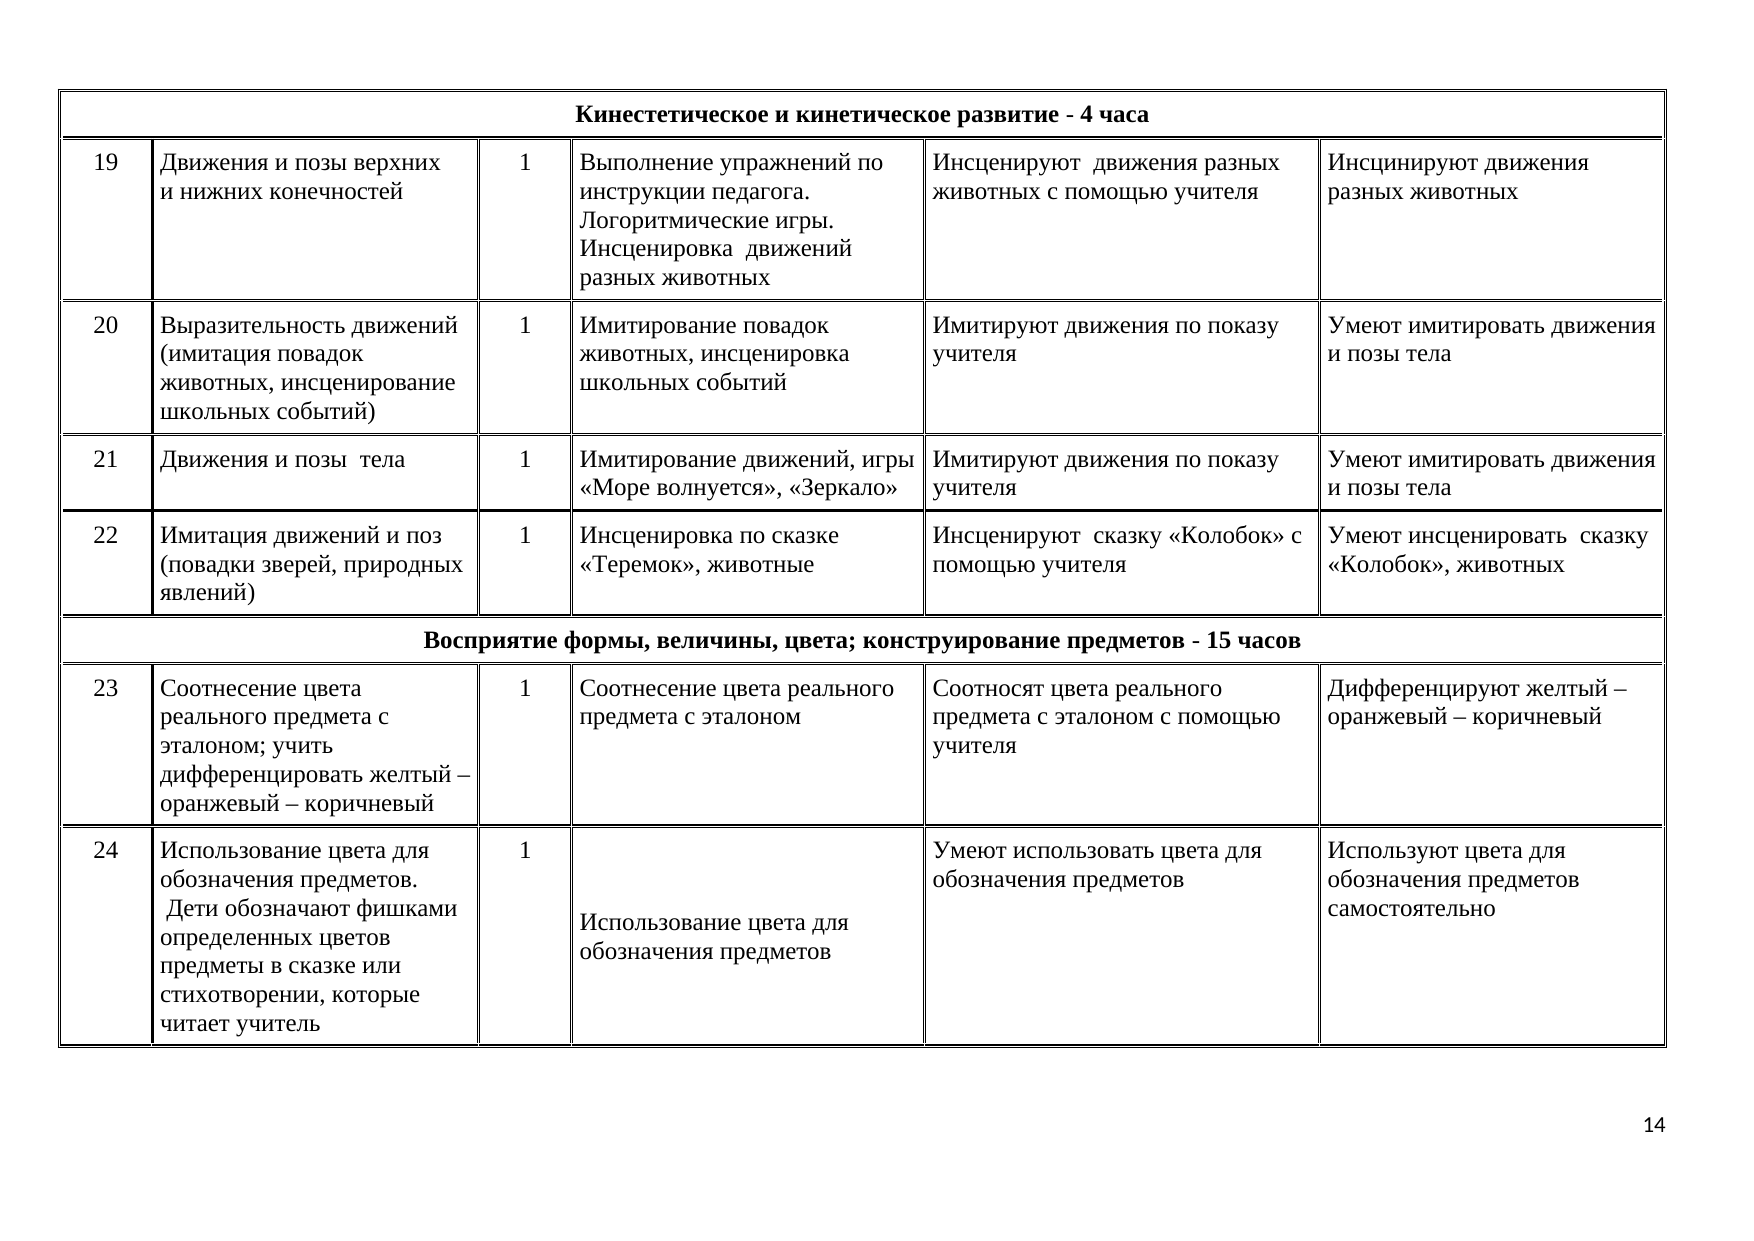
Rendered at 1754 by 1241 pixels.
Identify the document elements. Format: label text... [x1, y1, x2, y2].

table_cell Имитация движений и поз (повадки зверей, природных явлений) [154, 512, 477, 614]
table_cell Имитируют движения по показу учителя [926, 302, 1318, 433]
table_cell 1 [480, 665, 570, 824]
table_cell 22 [61, 509, 151, 614]
table_cell Движения и позы тела [154, 436, 477, 509]
table_cell Выполнение упражнений по инструкции педагога. Логоритмические игры. Инсценировка движений разных животных [573, 140, 923, 299]
table_cell 1 [480, 140, 570, 299]
table_cell Умеют инсценировать сказку «Колобок», животных [1321, 509, 1664, 614]
table_cell Соотносят цвета реального предмета с эталоном с помощью учителя [926, 665, 1318, 824]
table_cell 21 [59, 433, 152, 509]
table_cell Умеют имитировать движения и позы тела [1320, 299, 1665, 433]
table_cell Инсценировка по сказке «Теремок», животные [573, 512, 923, 614]
table_cell Использование цвета для обозначения предметов. Дети обозначают фишками определенных цветов предметы в сказке или стихотворении, которые читает учитель [152, 828, 479, 1044]
table_cell Соотнесение цвета реального предмета с эталоном [573, 665, 923, 824]
table_cell 20 [59, 299, 152, 433]
table_cell 1 [480, 512, 570, 614]
table_cell 24 [61, 824, 152, 1044]
table_cell Восприятие формы, величины, цвета; конструирование предметов - 15 часов [61, 614, 1664, 662]
table_cell 1 [480, 302, 570, 433]
table_header Кинестетическое и кинетическое развитие - 4 часа [61, 92, 1664, 136]
table_cell Инсценируют движения разных животных с помощью учителя [926, 140, 1318, 299]
table_cell Использование цвета для обозначения предметов [572, 828, 924, 1044]
table_cell Имитирование движений, игры «Море волнуется», «Зеркало» [573, 436, 923, 509]
table_cell Имитирование повадок животных, инсценировка школьных событий [573, 302, 923, 433]
table_cell Выразительность движений (имитация повадок животных, инсценирование школьных событий) [154, 302, 477, 433]
table_cell Имитируют движения по показу учителя [926, 436, 1318, 509]
table_cell 19 [61, 136, 151, 299]
table_cell 1 [480, 436, 570, 509]
table_cell Дифференцируют желтый – оранжевый – коричневый [1320, 662, 1665, 824]
table_cell Инсцинируют движения разных животных [1321, 136, 1664, 299]
table_cell 23 [59, 662, 152, 824]
table_cell Инсценируют сказку «Колобок» с помощью учителя [926, 512, 1318, 614]
table_cell Умеют имитировать движения и позы тела [1320, 433, 1665, 509]
table_cell Используют цвета для обозначения предметов самостоятельно [1320, 824, 1664, 1044]
table_cell Движения и позы верхних и нижних конечностей [154, 140, 477, 299]
table_cell 1 [479, 828, 572, 1044]
table_cell Соотнесение цвета реального предмета с эталоном; учить дифференцировать желтый – оранжевый – коричневый [154, 665, 477, 824]
table_cell Умеют использовать цвета для обозначения предметов [925, 828, 1319, 1044]
